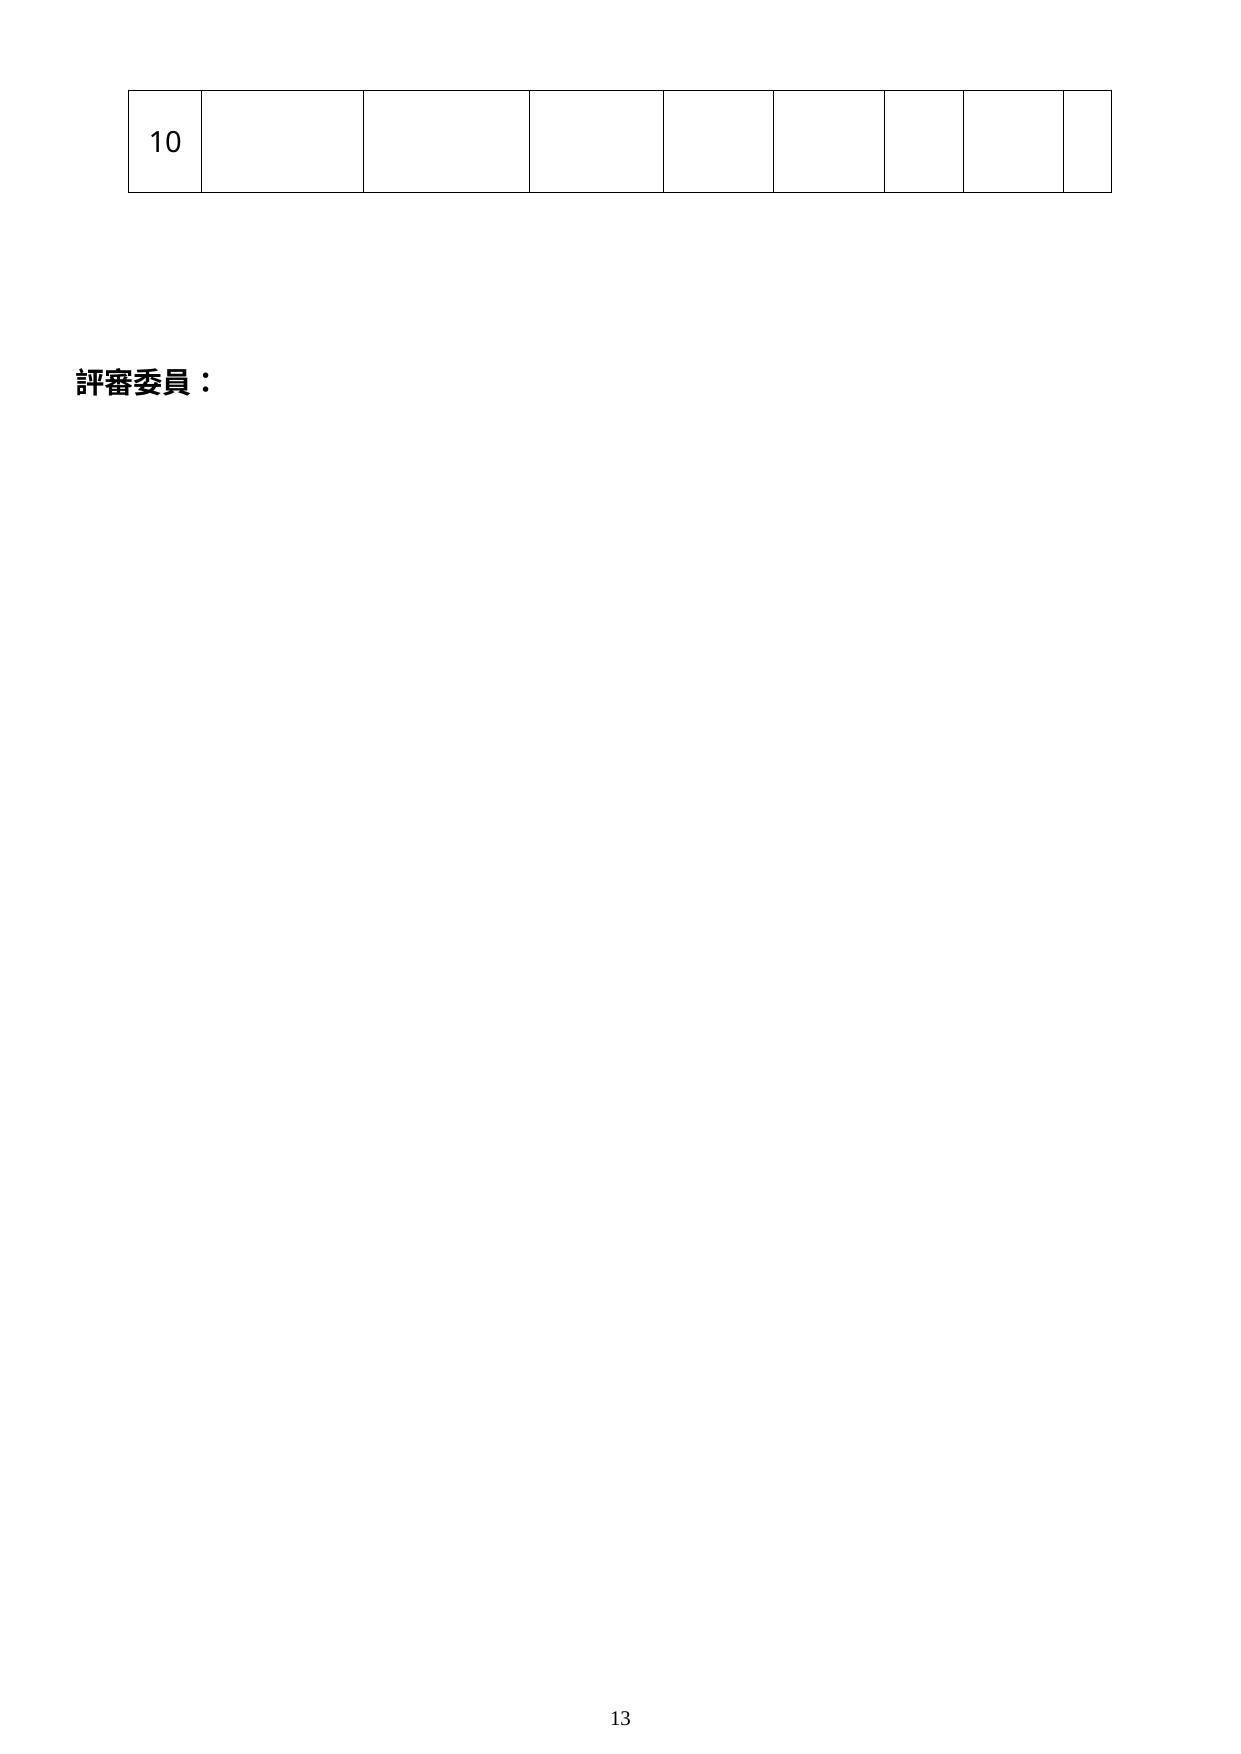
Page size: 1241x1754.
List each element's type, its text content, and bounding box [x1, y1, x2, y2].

table_cell [885, 91, 963, 192]
table_cell [1064, 91, 1111, 192]
table_cell [202, 91, 363, 192]
table_cell [774, 91, 884, 192]
table_cell [364, 91, 529, 192]
table_cell [530, 91, 663, 192]
table_cell 10 [129, 91, 201, 192]
text 評審委員： [75, 343, 1165, 418]
table_cell [664, 91, 773, 192]
table_cell [964, 91, 1063, 192]
